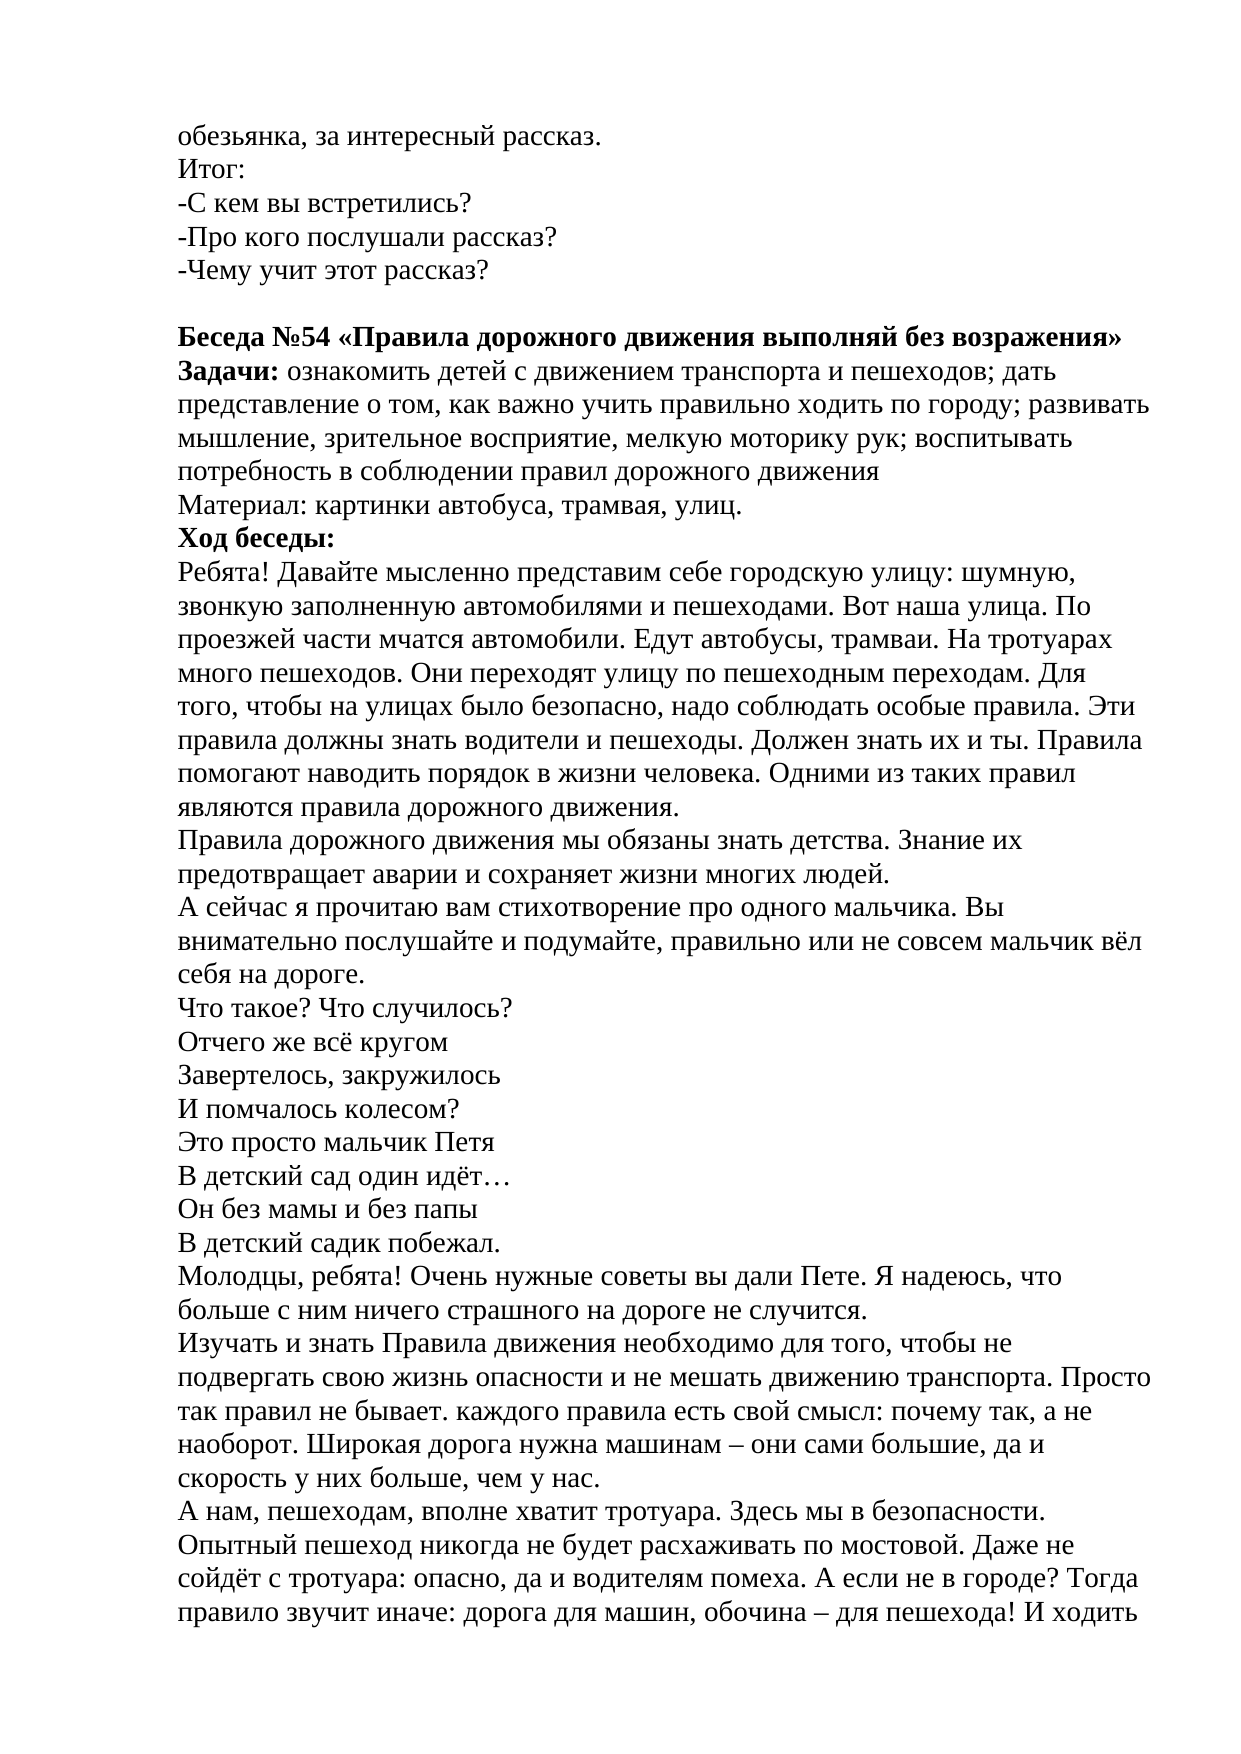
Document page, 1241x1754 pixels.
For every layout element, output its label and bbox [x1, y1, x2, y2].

text [177, 118, 1152, 1627]
